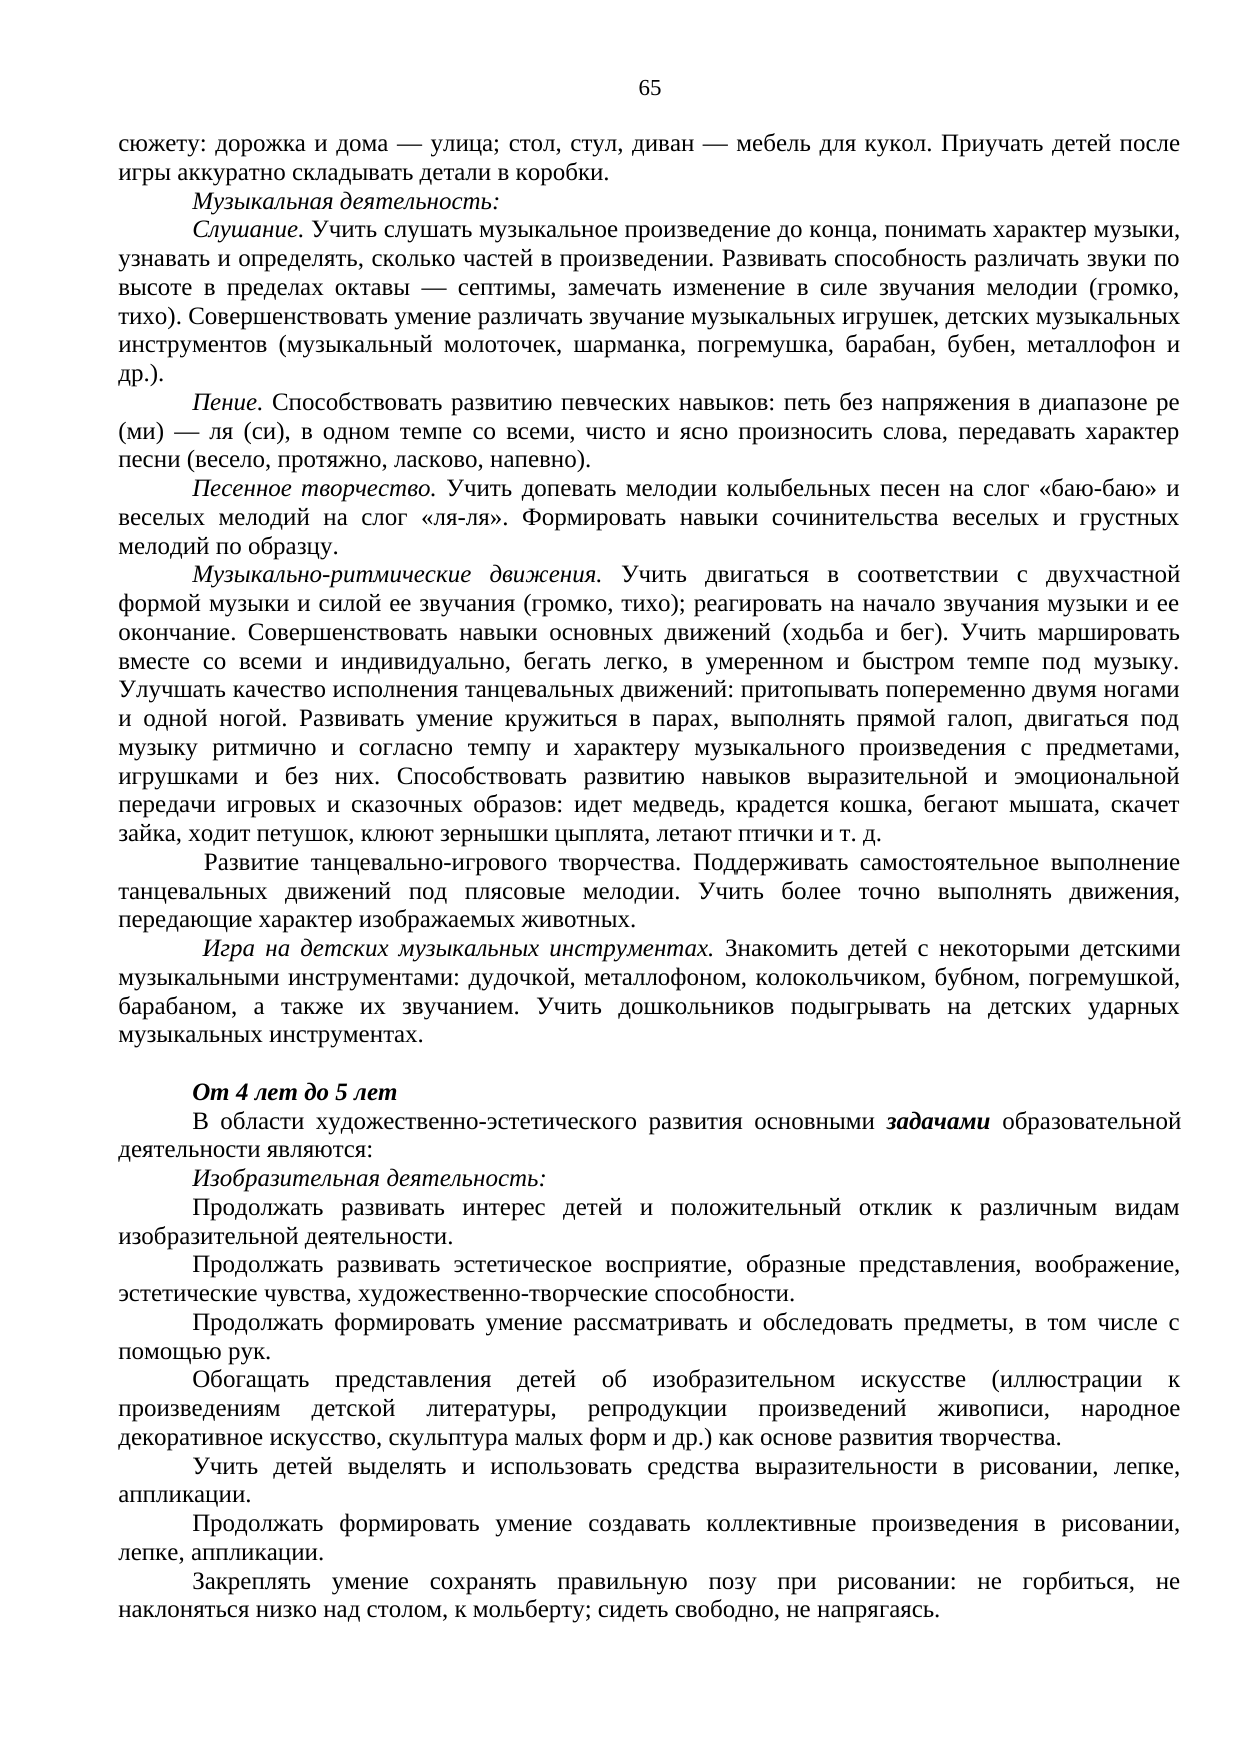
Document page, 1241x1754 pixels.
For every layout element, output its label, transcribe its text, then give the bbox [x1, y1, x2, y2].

text Продолжать развивать интерес детей и положительный отклик к различным видам изобразительной деятельности. [118, 1192, 1181, 1249]
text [118, 128, 1181, 186]
text Музыкально-ритмические движения. Учить двигаться в соответствии с двухчастной формой музыки и силой ее звучания (громко, тихо); реагировать на начало звучания музыки и ее окончание. Совершенствовать навыки основных движений (ходьба и бег). Учить маршировать вместе со всеми и индивидуально, бегать легко, в умеренном и быстром темпе под музыку. Улучшать качество исполнения танцевальных движений: притопывать попеременно двумя ногами и одной ногой. Развивать умение кружиться в парах, выполнять прямой галоп, двигаться под музыку ритмично и согласно темпу и характеру музыкального произведения с предметами, игрушками и без них. Способствовать развитию навыков выразительной и эмоциональной передачи игровых и сказочных образов: идет медведь, крадется кошка, бегают мышата, скачет зайка, ходит петушок, клюют зернышки цыплята, летают птички и т. д. [118, 559, 1181, 847]
text От 4 лет до 5 лет [118, 1077, 1181, 1106]
text Продолжать формировать умение создавать коллективные произведения в рисовании, лепке, аппликации. [118, 1508, 1181, 1566]
text Музыкальная деятельность: [118, 186, 1181, 214]
text Закреплять умение сохранять правильную позу при рисовании: не горбиться, не наклоняться низко над столом, к мольберту; сидеть свободно, не напрягаясь. [118, 1566, 1181, 1623]
text Слушание. Учить слушать музыкальное произведение до конца, понимать характер музыки, узнавать и определять, сколько частей в произведении. Развивать способность различать звуки по высоте в пределах октавы — септимы, замечать изменение в силе звучания мелодии (громко, тихо). Совершенствовать умение различать звучание музыкальных игрушек, детских музыкальных инструментов (музыкальный молоточек, шарманка, погремушка, барабан, бубен, металлофон и др.). [118, 214, 1181, 387]
text Пение. Способствовать развитию певческих навыков: петь без напряжения в диапазоне ре (ми) — ля (си), в одном темпе со всеми, чисто и ясно произносить слова, передавать характер песни (весело, протяжно, ласково, напевно). [118, 387, 1181, 473]
text Игра на детских музыкальных инструментах. Знакомить детей с некоторыми детскими музыкальными инструментами: дудочкой, металлофоном, колокольчиком, бубном, погремушкой, барабаном, а также их звучанием. Учить дошкольников подыгрывать на детских ударных музыкальных инструментах. [118, 933, 1181, 1048]
text Продолжать развивать эстетическое восприятие, образные представления, воображение, эстетические чувства, художественно-творческие способности. [118, 1249, 1181, 1307]
text Учить детей выделять и использовать средства выразительности в рисовании, лепке, аппликации. [118, 1451, 1181, 1508]
text В области художественно-эстетического развития основными задачами образовательной деятельности являются: [118, 1106, 1181, 1163]
text Изобразительная деятельность: [118, 1163, 1181, 1192]
text Продолжать формировать умение рассматривать и обследовать предметы, в том числе с помощью рук. [118, 1307, 1181, 1364]
text Развитие танцевально-игрового творчества. Поддерживать самостоятельное выполнение танцевальных движений под плясовые мелодии. Учить более точно выполнять движения, передающие характер изображаемых животных. [118, 847, 1181, 933]
text Обогащать представления детей об изобразительном искусстве (иллюстрации к произведениям детской литературы, репродукции произведений живописи, народное декоративное искусство, скульптура малых форм и др.) как основе развития творчества. [118, 1364, 1181, 1451]
text Песенное творчество. Учить допевать мелодии колыбельных песен на слог «баю-баю» и веселых мелодий на слог «ля-ля». Формировать навыки сочинительства веселых и грустных мелодий по образцу. [118, 473, 1181, 559]
